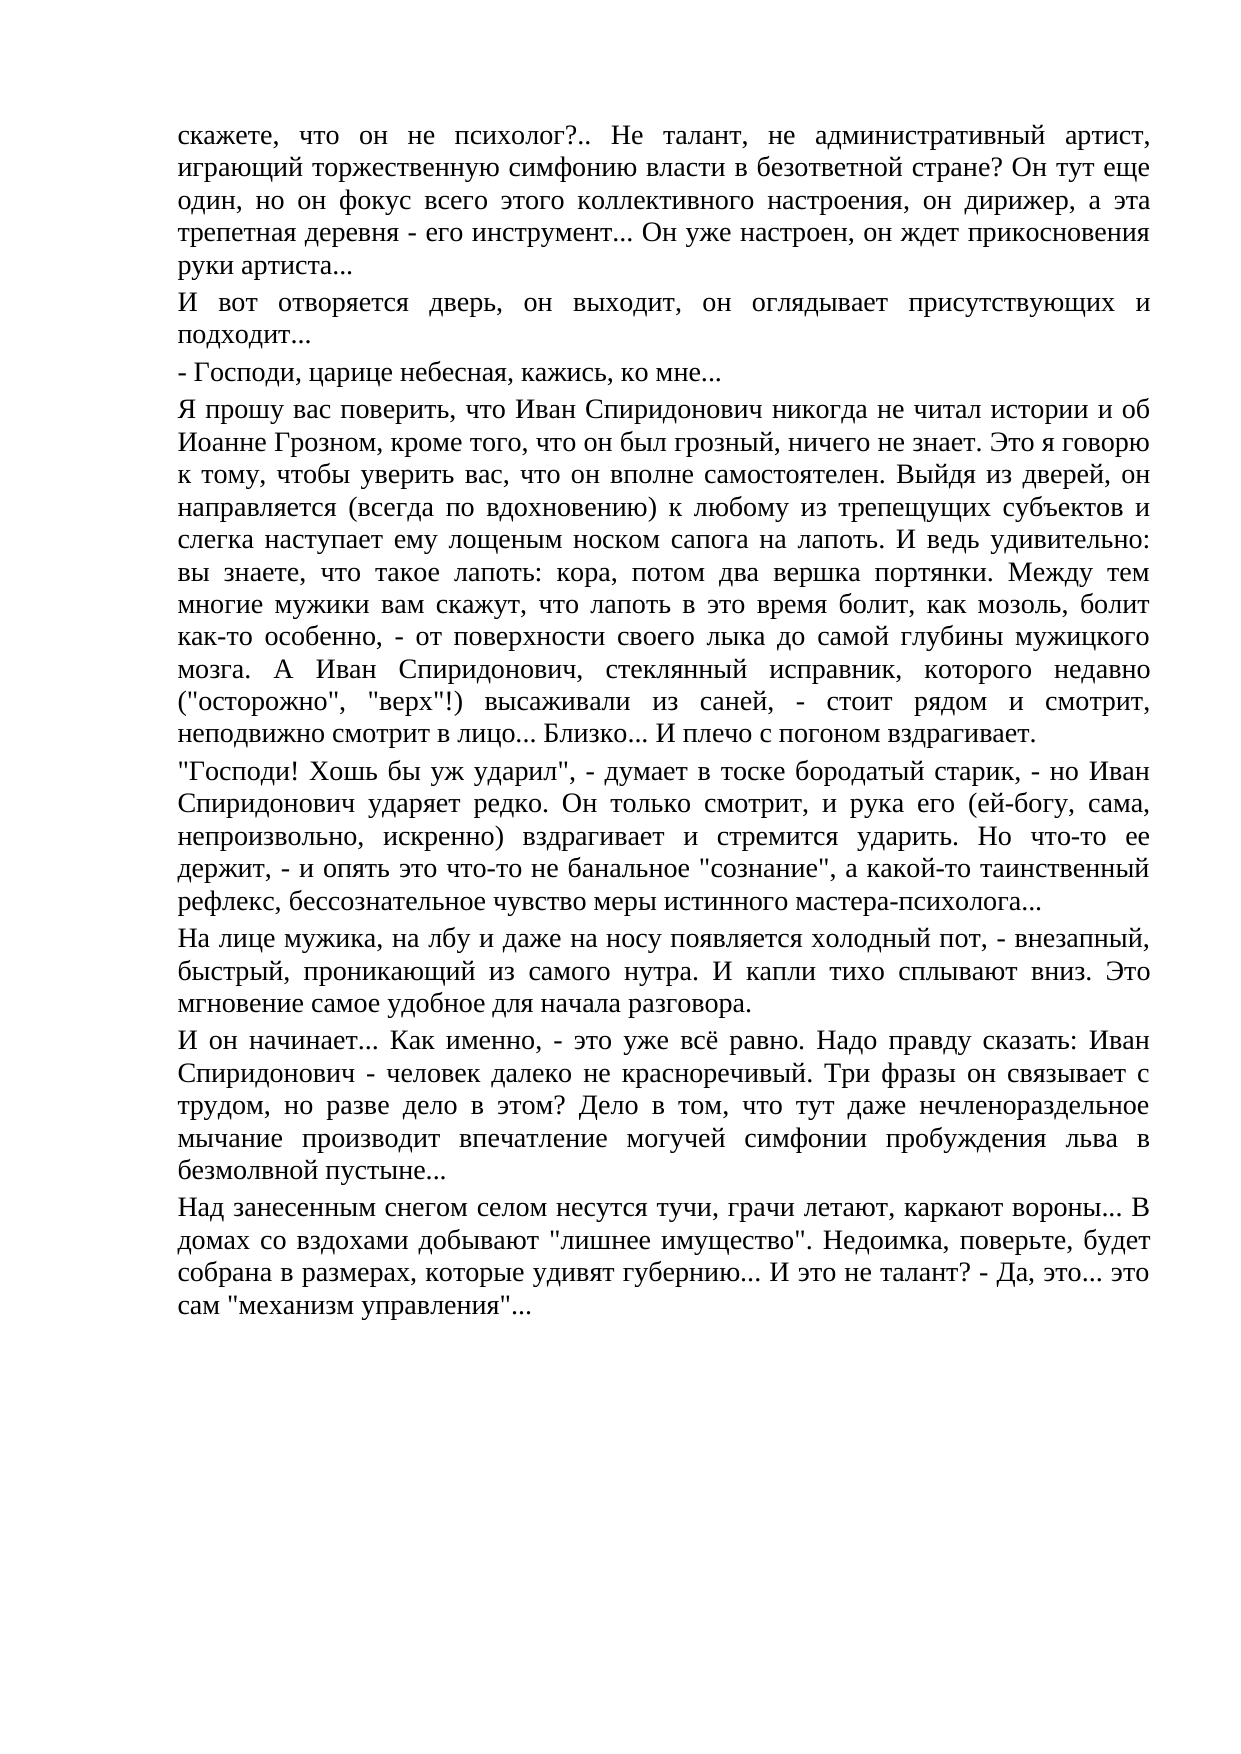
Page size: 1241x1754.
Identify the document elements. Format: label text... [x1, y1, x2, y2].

text И вот отворяется дверь, он выходит, он оглядывает присутствующих и подходит... [177, 285, 1152, 350]
text "Господи! Хошь бы уж ударил", - думает в тоске бородатый старик, - но Иван Спиридонович ударяет редко. Он только смотрит, и рука его (ей-богу, сама, непроизвольно, искренно) вздрагивает и стремится ударить. Но что-то ее держит, - и опять это что-то не банальное "сознание", а какой-то таинственный рефлекс, бессознательное чувство меры истинного мастера-психолога... [177, 754, 1152, 916]
text На лице мужика, на лбу и даже на носу появляется холодный пот, - внезапный, быстрый, проникающий из самого нутра. И капли тихо сплывают вниз. Это мгновение самое удобное для начала разговора. [177, 921, 1152, 1018]
text Над занесенным снегом селом несутся тучи, грачи летают, каркают вороны... В домах со вздохами добывают "лишнее имущество". Недоимка, поверьте, будет собрана в размерах, которые удивят губернию... И это не талант? - Да, это... это сам "механизм управления"... [177, 1191, 1152, 1320]
text Я прошу вас поверить, что Иван Спиридонович никогда не читал истории и об Иоанне Грозном, кроме того, что он был грозный, ничего не знает. Это я говорю к тому, чтобы уверить вас, что он вполне самостоятелен. Выйдя из дверей, он направляется (всегда по вдохновению) к любому из трепещущих субъектов и слегка наступает ему лощеным носком сапога на лапоть. И ведь удивительно: вы знаете, что такое лапоть: кора, потом два вершка портянки. Между тем многие мужики вам скажут, что лапоть в это время болит, как мозоль, болит как-то особенно, - от поверхности своего лыка до самой глубины мужицкого мозга. А Иван Спиридонович, стеклянный исправник, которого недавно ("осторожно", "верх"!) высаживали из саней, - стоит рядом и смотрит, неподвижно смотрит в лицо... Близко... И плечо с погоном вздрагивает. [177, 393, 1152, 749]
text - Господи, царице небесная, кажись, ко мне... [177, 355, 1152, 387]
text И он начинает... Как именно, - это уже всё равно. Надо правду сказать: Иван Спиридонович - человек далеко не красноречивый. Три фразы он связывает с трудом, но разве дело в этом? Дело в том, что тут даже нечленораздельное мычание производит впечатление могучей симфонии пробуждения льва в безмолвной пустыне... [177, 1023, 1152, 1185]
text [177, 118, 1152, 280]
